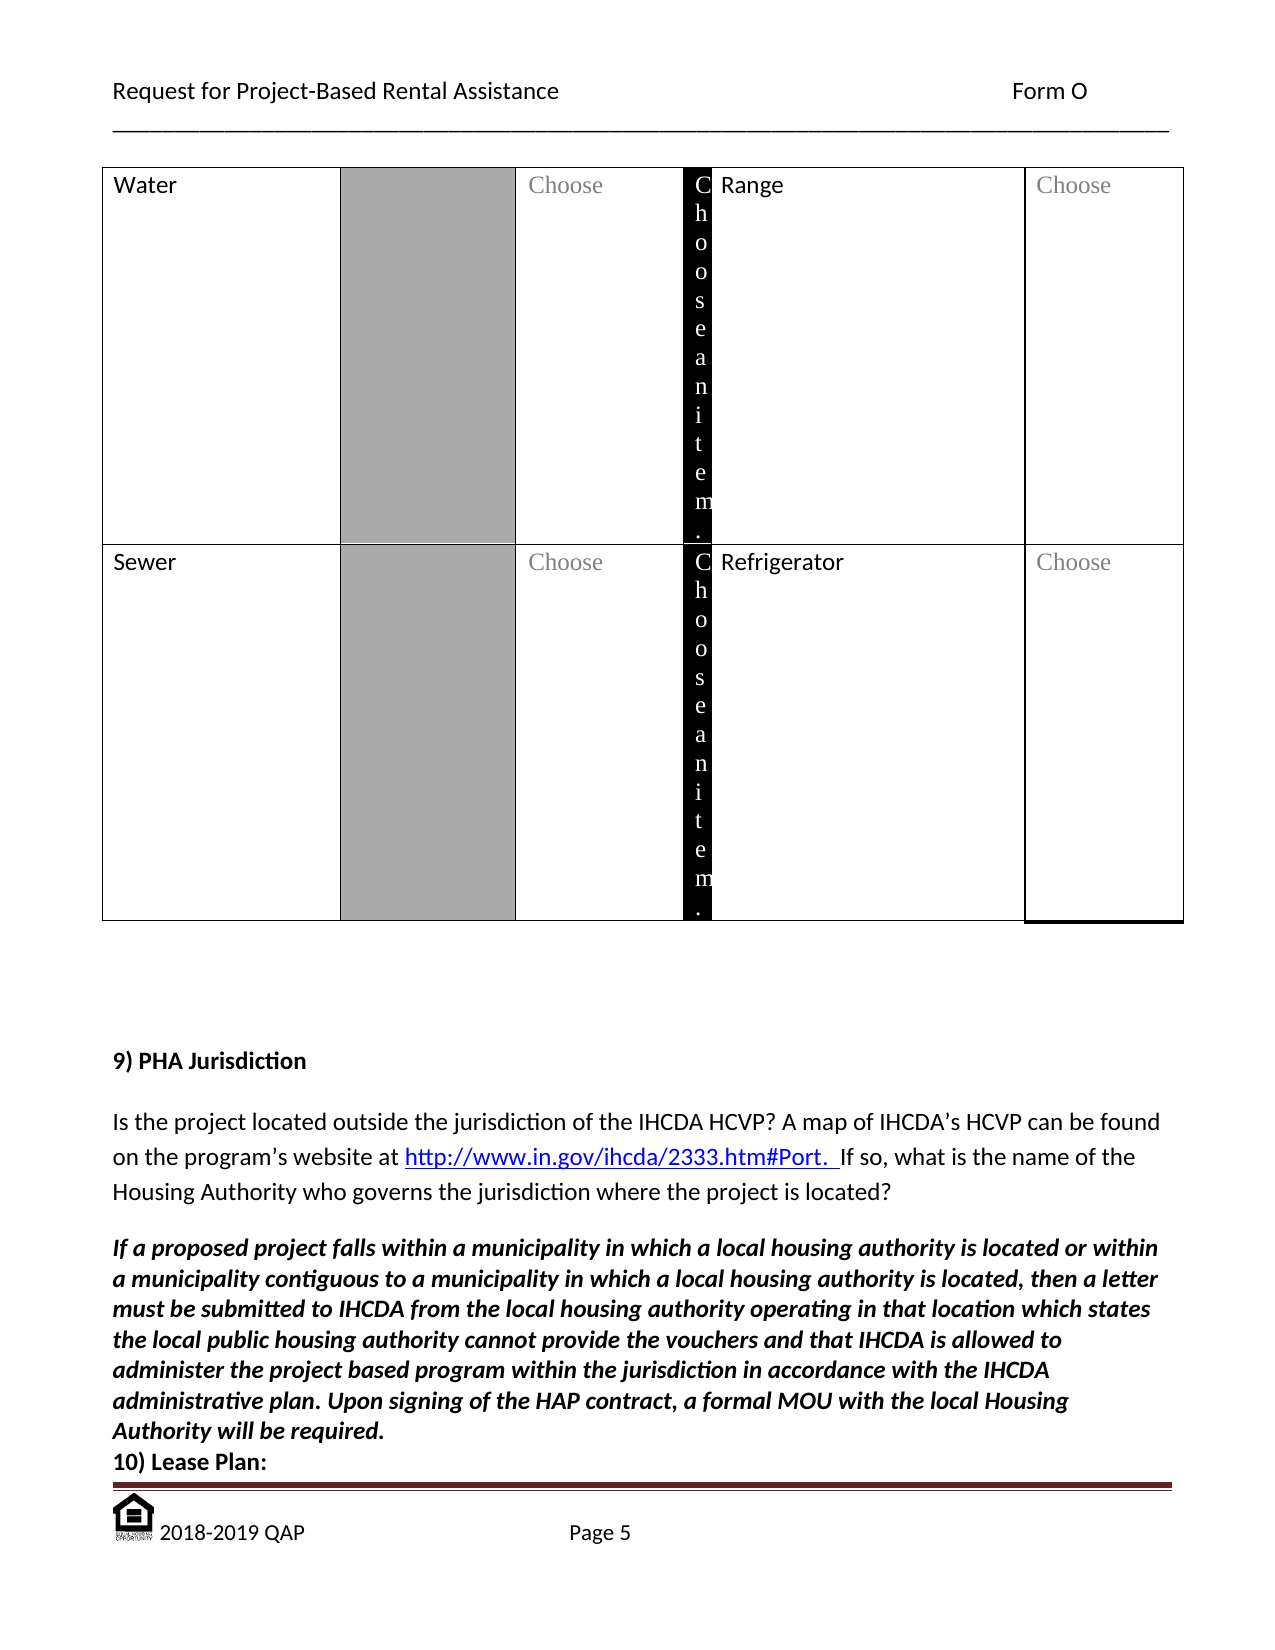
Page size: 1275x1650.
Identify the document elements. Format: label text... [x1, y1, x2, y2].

table_cell Sewer [103, 545, 340, 920]
text If a proposed project falls within a municipality in which a local housing authority is located or within a municipality contiguous to a municipality in which a local housing authority is located, then a letter must be submitted to IHCDA from the local housing authority operating in that location which states the local public housing authority cannot provide the vouchers and that IHCDA is allowed to administer the project based program within the jurisdiction in accordance with the IHCDA administrative plan. Upon signing of the HAP contract, a formal MOU with the local Housing Authority will be required. [112, 1232, 1172, 1446]
table_cell Refrigerator [712, 545, 1024, 920]
table_cell [684, 545, 711, 920]
text Is the project located outside the jurisdiction of the IHCDA HCVP? A map of IHCDA’s HCVP can be found on the program’s website at http://www.in.gov/ihcda/2333.htm#Port. If so, what is the name of the Housing Authority who governs the jurisdiction where the project is located? [112, 1107, 1172, 1207]
text 9) PHA Jurisdiction [112, 1046, 1172, 1076]
table_cell [341, 168, 515, 543]
table_cell Range [712, 168, 1024, 543]
picture [112, 1493, 154, 1541]
table_cell [341, 545, 515, 920]
table_cell [1026, 168, 1183, 543]
table_cell [684, 168, 711, 543]
table_cell Water [103, 168, 340, 543]
table_cell [1026, 545, 1183, 920]
text 10) Lease Plan: [112, 1446, 1172, 1477]
